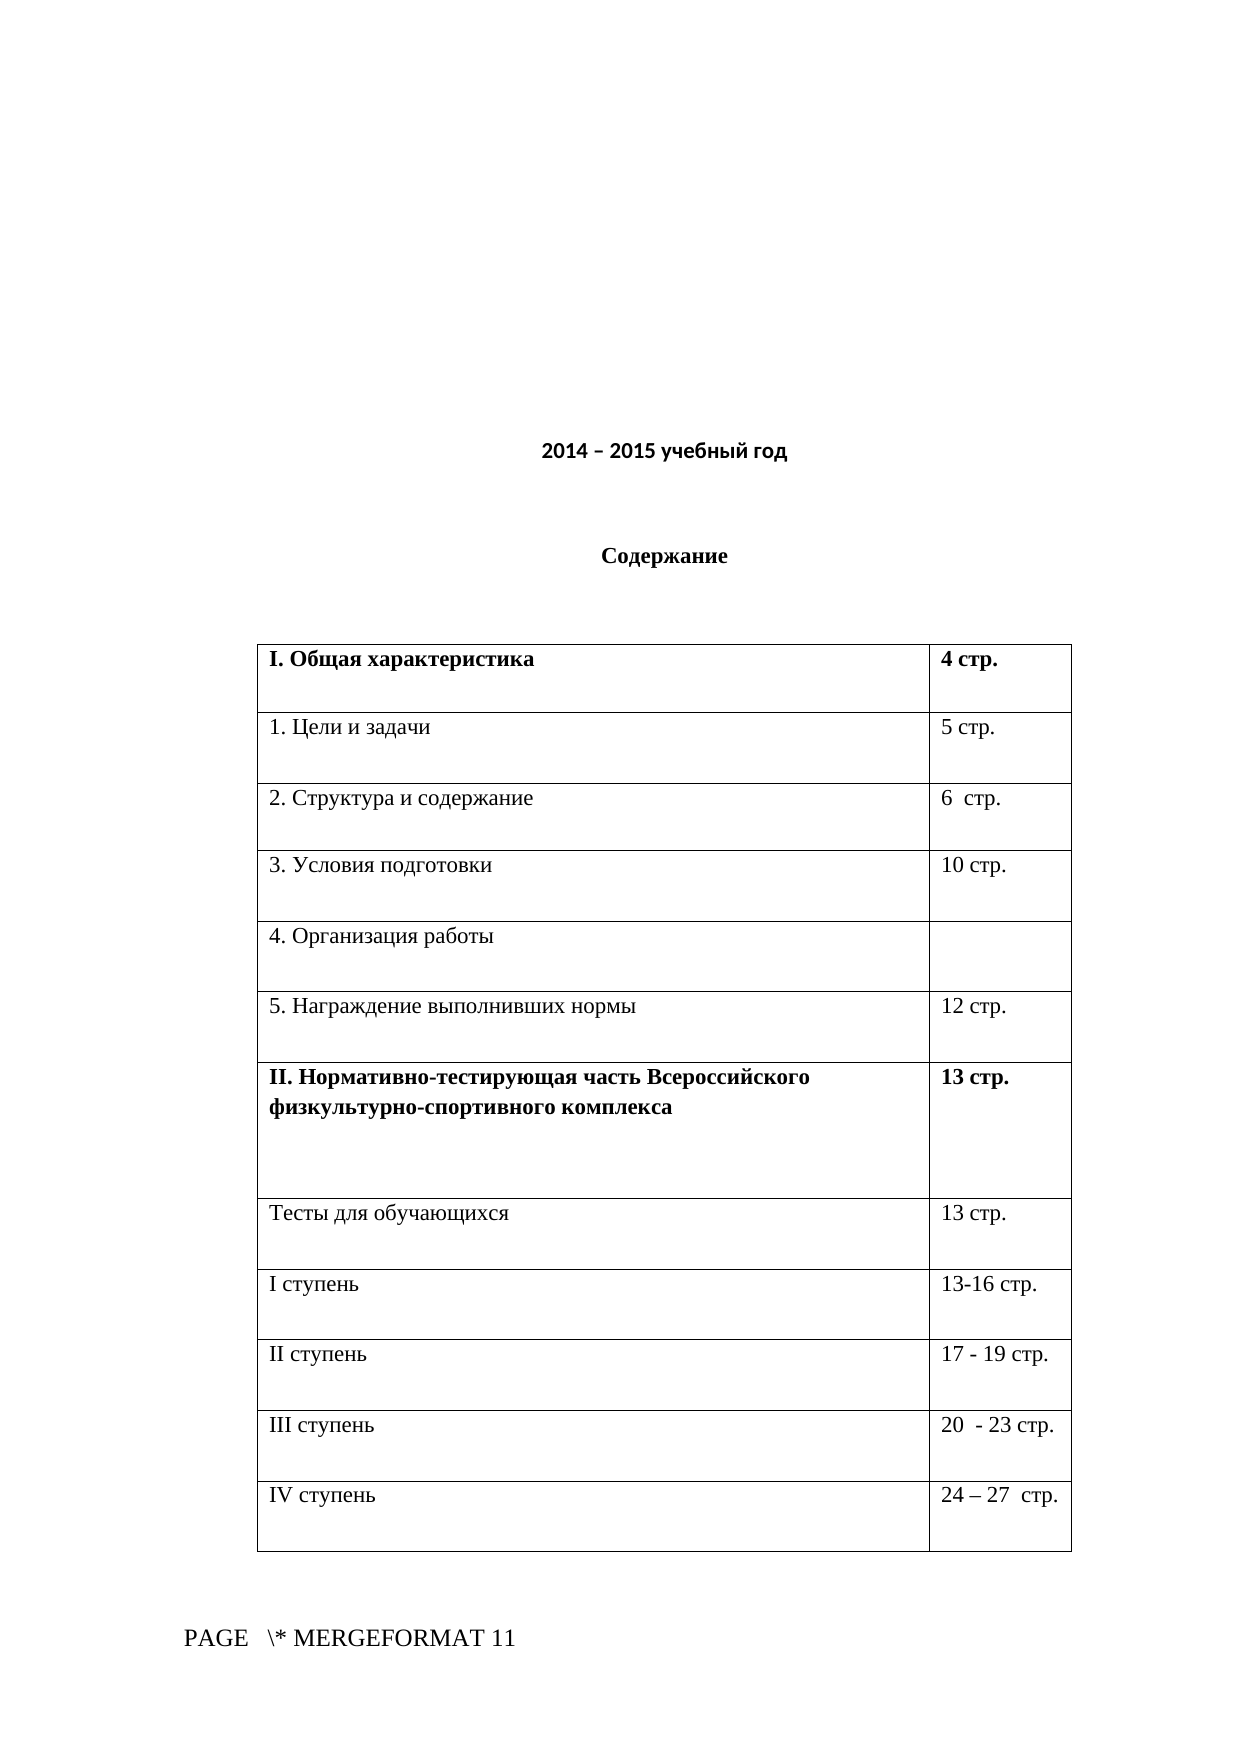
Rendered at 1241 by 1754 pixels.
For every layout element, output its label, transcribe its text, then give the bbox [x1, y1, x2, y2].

table_cell 17 - 19 стр. [930, 1340, 1071, 1410]
table_cell II ступень [258, 1340, 929, 1410]
table_cell 10 стр. [930, 851, 1071, 921]
table_cell 12 стр. [930, 992, 1071, 1062]
table_cell 13 стр. [930, 1063, 1071, 1198]
table_cell I ступень [258, 1270, 929, 1339]
table_cell 13-16 стр. [930, 1270, 1071, 1339]
table_cell 2. Структура и содержание [258, 784, 929, 850]
table_cell 4. Организация работы [258, 922, 929, 991]
table_header Общая характеристика [258, 645, 929, 712]
table_cell 5 стр. [930, 713, 1071, 782]
table_cell 1. Цели и задачи [258, 713, 929, 782]
table_cell Тесты для обучающихся [258, 1199, 929, 1269]
text Содержание [177, 542, 1152, 569]
table_cell 13 стр. [930, 1199, 1071, 1269]
table_cell [930, 922, 1071, 991]
table_cell 3. Условия подготовки [258, 851, 929, 921]
table_cell II. Нормативно-тестирующая часть Всероссийского физкультурно-спортивного комплекса [258, 1063, 929, 1198]
table_cell 5. Награждение выполнивших нормы [258, 992, 929, 1062]
text 2014 – 2015 учебный год [177, 436, 1152, 464]
table_cell 24 – 27 стр. [930, 1482, 1071, 1551]
table_cell 20 - 23 стр. [930, 1411, 1071, 1481]
table_header 4 стр. [930, 645, 1071, 712]
table_cell IV ступень [258, 1482, 929, 1551]
table_cell 6 стр. [930, 784, 1071, 850]
table_cell III ступень [258, 1411, 929, 1481]
